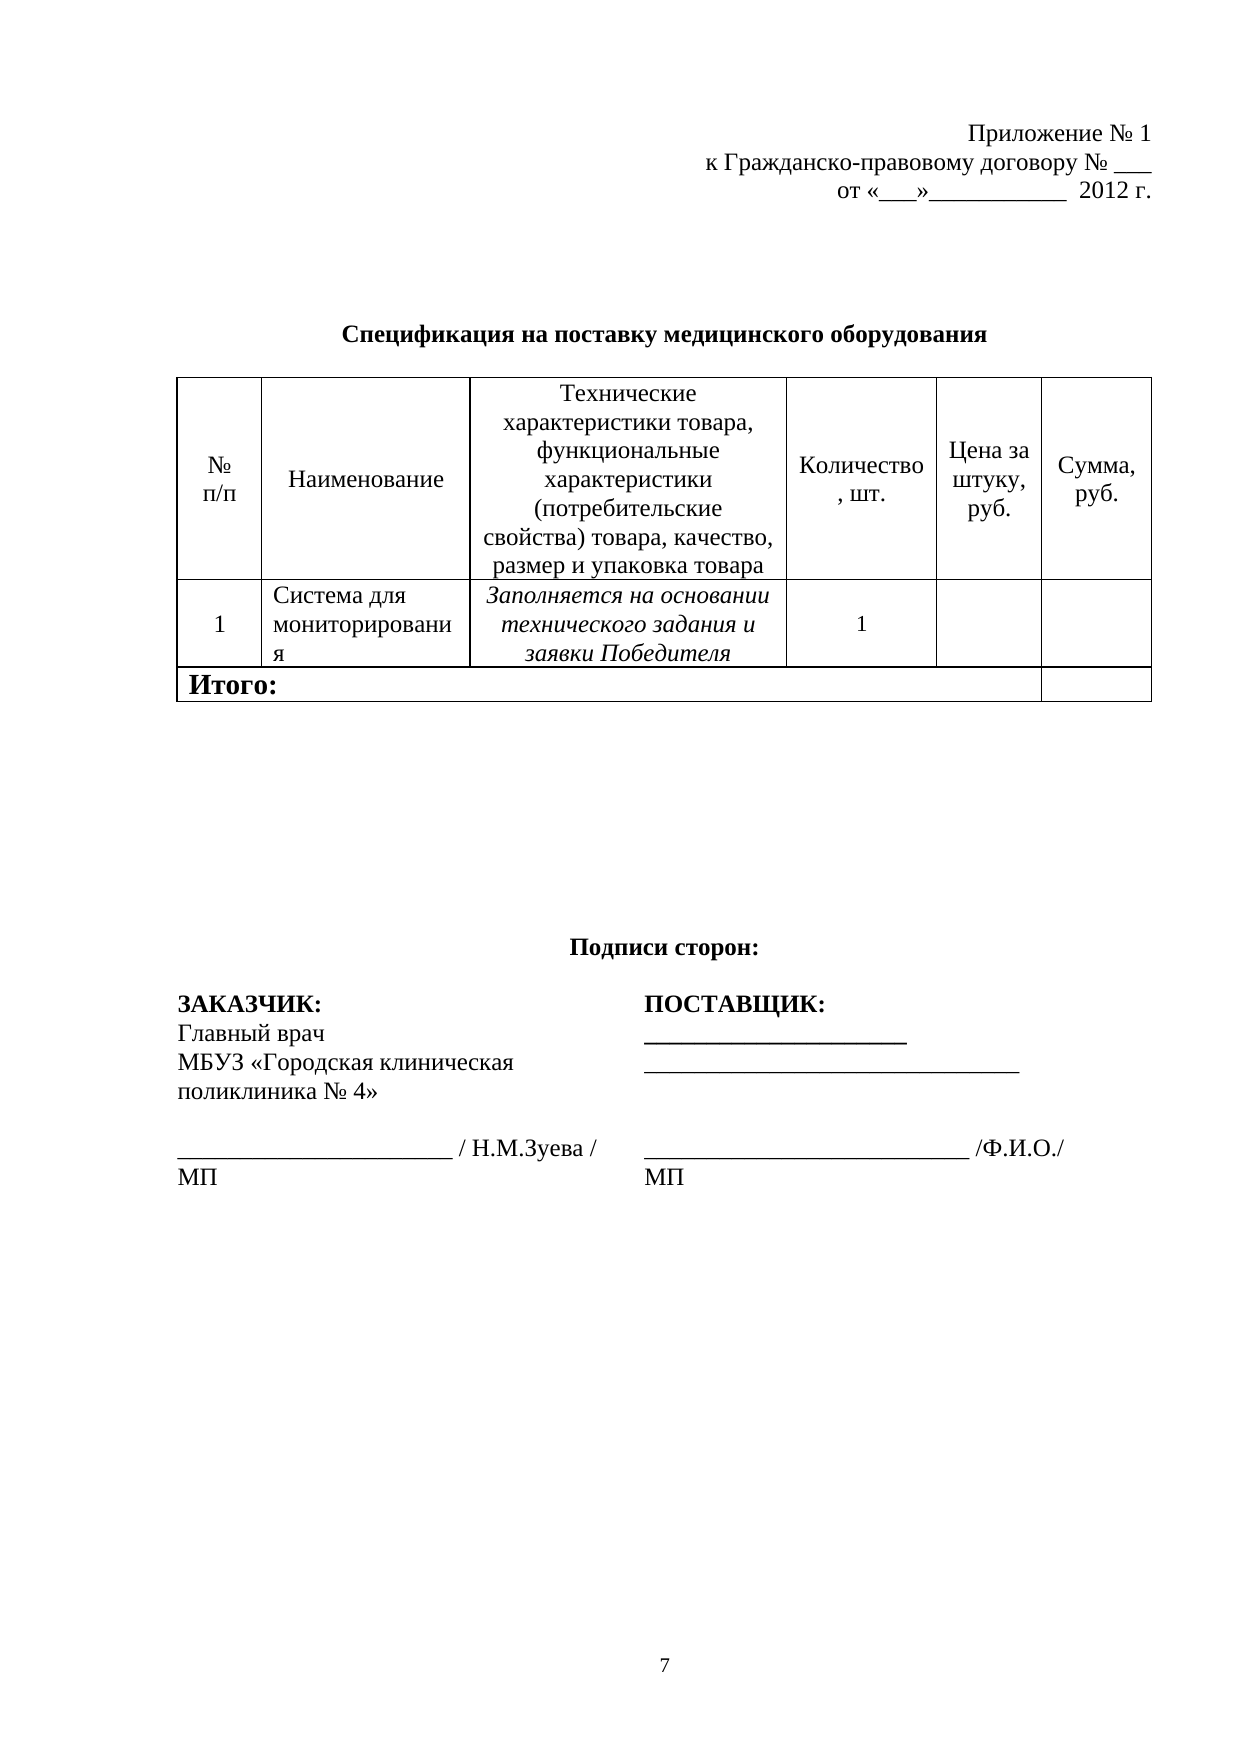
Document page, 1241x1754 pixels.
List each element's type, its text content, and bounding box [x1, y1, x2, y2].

table_header ЗАКАЗЧИК: Главный врач МБУЗ «Городская клиническая поликлиника № 4» ______________________ / Н.М.Зуева / МП [166, 990, 633, 1191]
text от «___»___________ 2012 г. [177, 176, 1152, 204]
table_cell Система для мониторирования [262, 580, 469, 666]
table_header Цена за штуку, руб. [937, 378, 1041, 579]
table_header № п/п [178, 378, 261, 579]
table_cell 1 [178, 580, 261, 666]
text Подписи сторон: [177, 932, 1152, 961]
table_cell [937, 580, 1041, 666]
table_cell [1042, 668, 1151, 701]
table_header Наименование [262, 378, 469, 579]
text Приложение № 1 [177, 118, 1152, 147]
table_header Технические характеристики товара, функциональные характеристики (потребительские свойства) товара, качество, размер и упаковка товара [471, 378, 786, 579]
table_header Сумма, руб. [1042, 378, 1151, 579]
text Спецификация на поставку медицинского оборудования [177, 319, 1152, 348]
table_cell 1 [787, 580, 936, 666]
table_cell Итого: [178, 668, 1041, 701]
text к Гражданско-правовому договору № ___ [177, 147, 1152, 176]
table_header ПОСТАВЩИК: _____________________ ______________________________ __________________________ /Ф.И.О./ МП [633, 990, 1140, 1191]
table_cell Заполняется на основании технического задания и заявки Победителя [471, 580, 786, 666]
table_cell [1042, 580, 1151, 666]
table_header Количество, шт. [787, 378, 936, 579]
